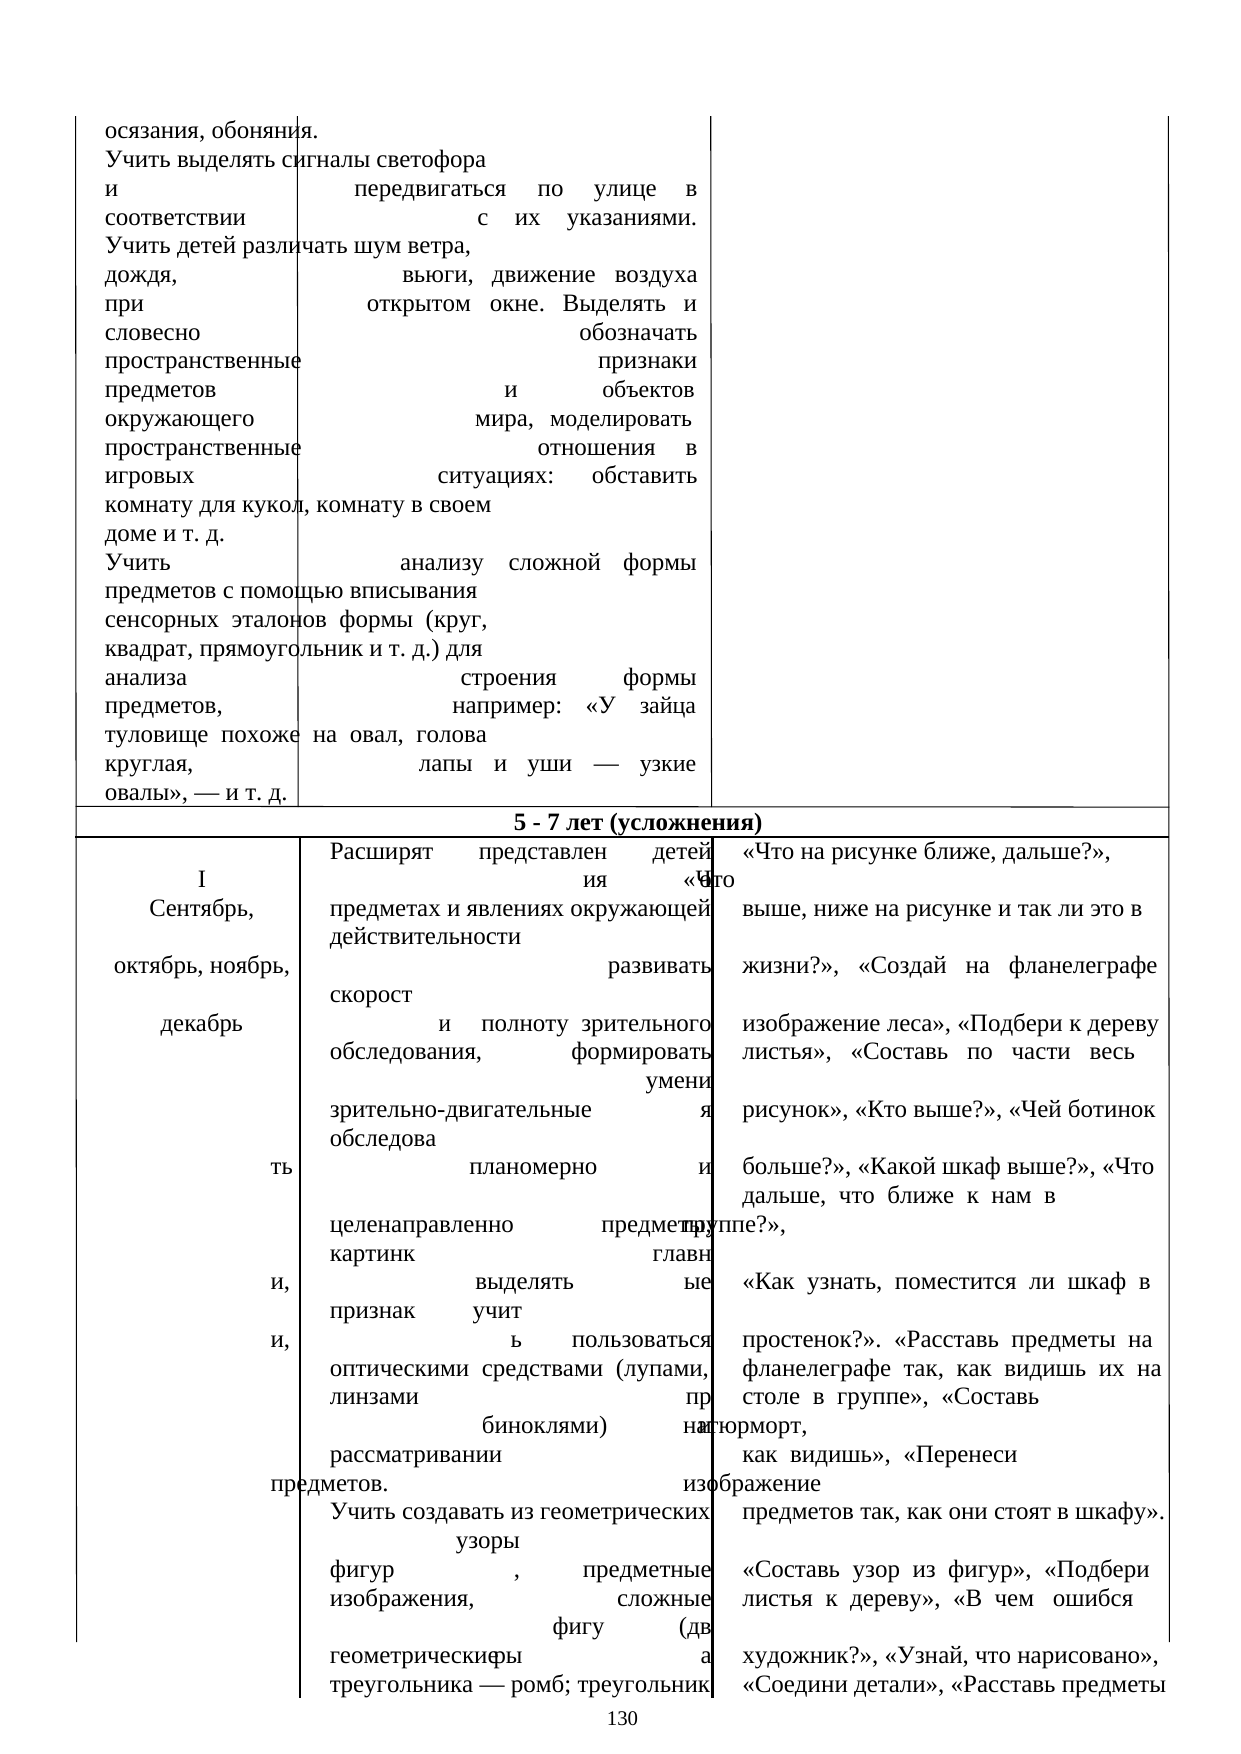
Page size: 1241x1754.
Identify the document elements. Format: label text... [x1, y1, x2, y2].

text дождя, вьюги, движение воздуха [45, 259, 1169, 288]
text комнату для кукол, комнату в своем [45, 489, 1169, 518]
text круглая, лапы и уши — узкие [45, 748, 1169, 777]
text при открытом окне. Выделять и [45, 288, 1169, 317]
text сенсорных эталонов формы (круг, [45, 604, 1169, 633]
text анализа строения формы [45, 662, 1169, 691]
text осязания, обоняния. [45, 116, 1169, 144]
text предметов, например: «У зайца [45, 691, 1169, 719]
text 5 - 7 лет (усложнения) [45, 807, 1171, 836]
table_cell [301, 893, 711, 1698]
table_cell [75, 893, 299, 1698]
text соответствии с их указаниями. [45, 202, 1169, 231]
text предметов и объектов [45, 374, 1169, 403]
text предметов с помощью вписывания [45, 576, 1169, 604]
text доме и т. д. [45, 518, 1169, 547]
text словесно обозначать [45, 317, 1169, 346]
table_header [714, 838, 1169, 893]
text и передвигаться по улице в [45, 173, 1169, 202]
text Учить выделять сигналы светофора [45, 144, 1169, 173]
text пространственные признаки [45, 346, 1169, 374]
text Учить анализу сложной формы [45, 547, 1169, 576]
text пространственные отношения в [45, 432, 1169, 461]
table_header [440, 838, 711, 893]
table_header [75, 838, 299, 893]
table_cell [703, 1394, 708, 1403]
text туловище похоже на овал, голова [45, 719, 1169, 748]
text Учить детей различать шум ветра, [45, 231, 1169, 259]
text окружающего мира, моделировать [45, 403, 1169, 432]
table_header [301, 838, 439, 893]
text игровых ситуациях: обставить [45, 461, 1169, 489]
text квадрат, прямоугольник и т. д.) для [45, 633, 1169, 662]
text овалы», — и т. д. [45, 777, 1169, 806]
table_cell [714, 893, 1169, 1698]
